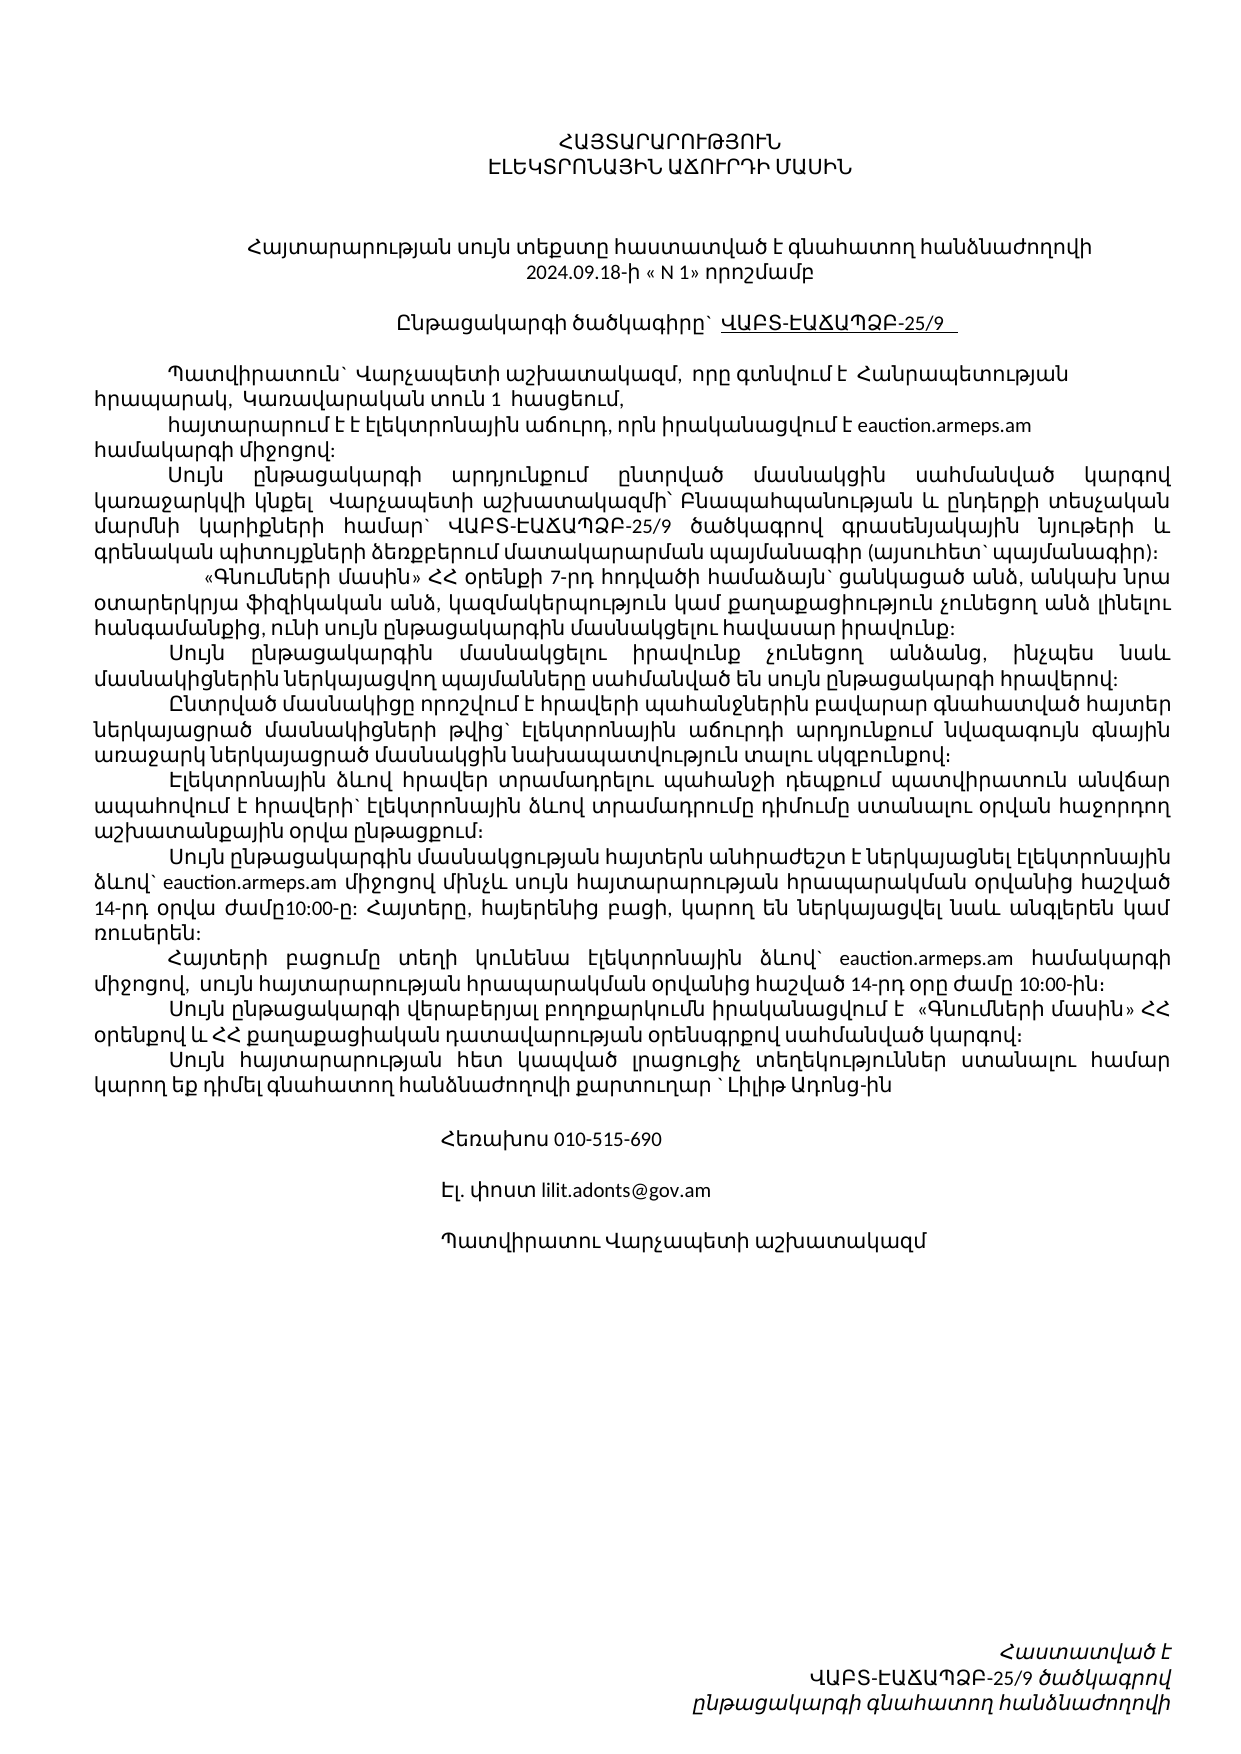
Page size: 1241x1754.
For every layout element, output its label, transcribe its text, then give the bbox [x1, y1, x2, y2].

text Հաստատված է [94, 1639, 1171, 1665]
text Հայտարարության սույն տեքստը հաստատված է գնահատող հանձնաժողովի [94, 234, 1171, 259]
text Ընթացակարգի ծածկագիրը` ՎԱԲՏ-ԷԱՃԱՊՁԲ-25/9 [94, 310, 1171, 336]
text ՎԱԲՏ-ԷԱՃԱՊՁԲ-25/9 ծածկագրով [94, 1665, 1171, 1690]
text Հայտերի բացումը տեղի կունենա էլեկտրոնային ձևով` eauction.armeps.am համակարգի միջոցով, սույն հայտարարության հրապարակման օրվանից հաշված 14-րդ օրը ժամը 10:00-ին։ [94, 946, 1171, 996]
text Հեռախոս 010-515-690 [94, 1126, 1171, 1152]
text ընթացակարգի գնահատող հանձնաժողովի [94, 1690, 1171, 1716]
text ԷԼԵԿՏՐՈՆԱՅԻՆ ԱՃՈՒՐԴԻ ՄԱՍԻՆ [94, 154, 1171, 180]
text Էլ. փոստ lilit.adonts@gov.am [94, 1177, 1171, 1203]
text «Գնումների մասին» ՀՀ օրենքի 7-րդ հոդվածի համաձայն` ցանկացած անձ, անկախ նրա օտարերկրյա ֆիզիկական անձ, կազմակերպություն կամ քաղաքացիություն չունեցող անձ լինելու հանգամանքից, ունի սույն ընթացակարգին մասնակցելու հավասար իրավունք: [94, 564, 1171, 641]
text Սույն ընթացակարգի արդյունքում ընտրված մասնակցին սահմանված կարգով կառաջարկվի կնքել Վարչապետի աշխատակազմի՝ Բնապահպանության և ընդերքի տեսչական մարմնի կարիքների համար` ՎԱԲՏ-ԷԱՃԱՊՁԲ-25/9 ծածկագրով գրասենյակային նյութերի և գրենական պիտույքների ձեռքբերում մատակարարման պայմանագիր (այսուհետ` պայմանագիր)։ [94, 463, 1171, 564]
text Սույն ընթացակարգի վերաբերյալ բողոքարկումն իրականացվում է «Գնումների մասին» ՀՀ օրենքով և ՀՀ քաղաքացիական դատավարության օրենսգրքով սահմանված կարգով։ [94, 996, 1171, 1047]
text Պատվիրատուն` Վարչապետի աշխատակազմ, որը գտնվում է Հանրապետության հրապարակ, Կառավարական տուն 1 հասցեում, [94, 361, 1171, 412]
text Ընտրված մասնակիցը որոշվում է հրավերի պահանջներին բավարար գնահատված հայտեր ներկայացրած մասնակիցների թվից` էլեկտրոնային աճուրդի արդյունքում նվազագույն գնային առաջարկ ներկայացրած մասնակցին նախապատվություն տալու սկզբունքով։ [94, 691, 1171, 768]
text Սույն հայտարարության հետ կապված լրացուցիչ տեղեկություններ ստանալու համար կարող եք դիմել գնահատող հանձնաժողովի քարտուղար ` Լիլիթ Ադոնց-ին [94, 1047, 1171, 1098]
text 2024.09.18 -ի « N 1» որոշմամբ [94, 259, 1171, 285]
text հայտարարում է է էլեկտրոնային աճուրդ, որն իրականացվում է eauction.armeps.am համակարգի միջոցով: [94, 412, 1171, 463]
text Պատվիրատու Վարչապետի աշխատակազմ [94, 1228, 1171, 1253]
text Սույն ընթացակարգին մասնակցության հայտերն անհրաժեշտ է ներկայացնել էլեկտրոնային ձևով` eauction.armeps.am միջոցով մինչև սույն հայտարարության հրապարակման օրվանից հաշված 14-րդ օրվա ժամը10:00-ը: Հայտերը, հայերենից բացի, կարող են ներկայացվել նաև անգլերեն կամ ռուսերեն: [94, 844, 1171, 946]
text Սույն ընթացակարգին մասնակցելու իրավունք չունեցող անձանց, ինչպես նաև մասնակիցներին ներկայացվող պայմանները սահմանված են սույն ընթացակարգի հրավերով: [94, 641, 1171, 691]
text ՀԱՅՏԱՐԱՐՈՒԹՅՈՒՆ [94, 129, 1171, 154]
text Էլեկտրոնային ձևով հրավեր տրամադրելու պահանջի դեպքում պատվիրատուն անվճար ապահովում է հրավերի` էլեկտրոնային ձևով տրամադրումը դիմումը ստանալու օրվան հաջորդող աշխատանքային օրվա ընթացքում։ [94, 768, 1171, 844]
